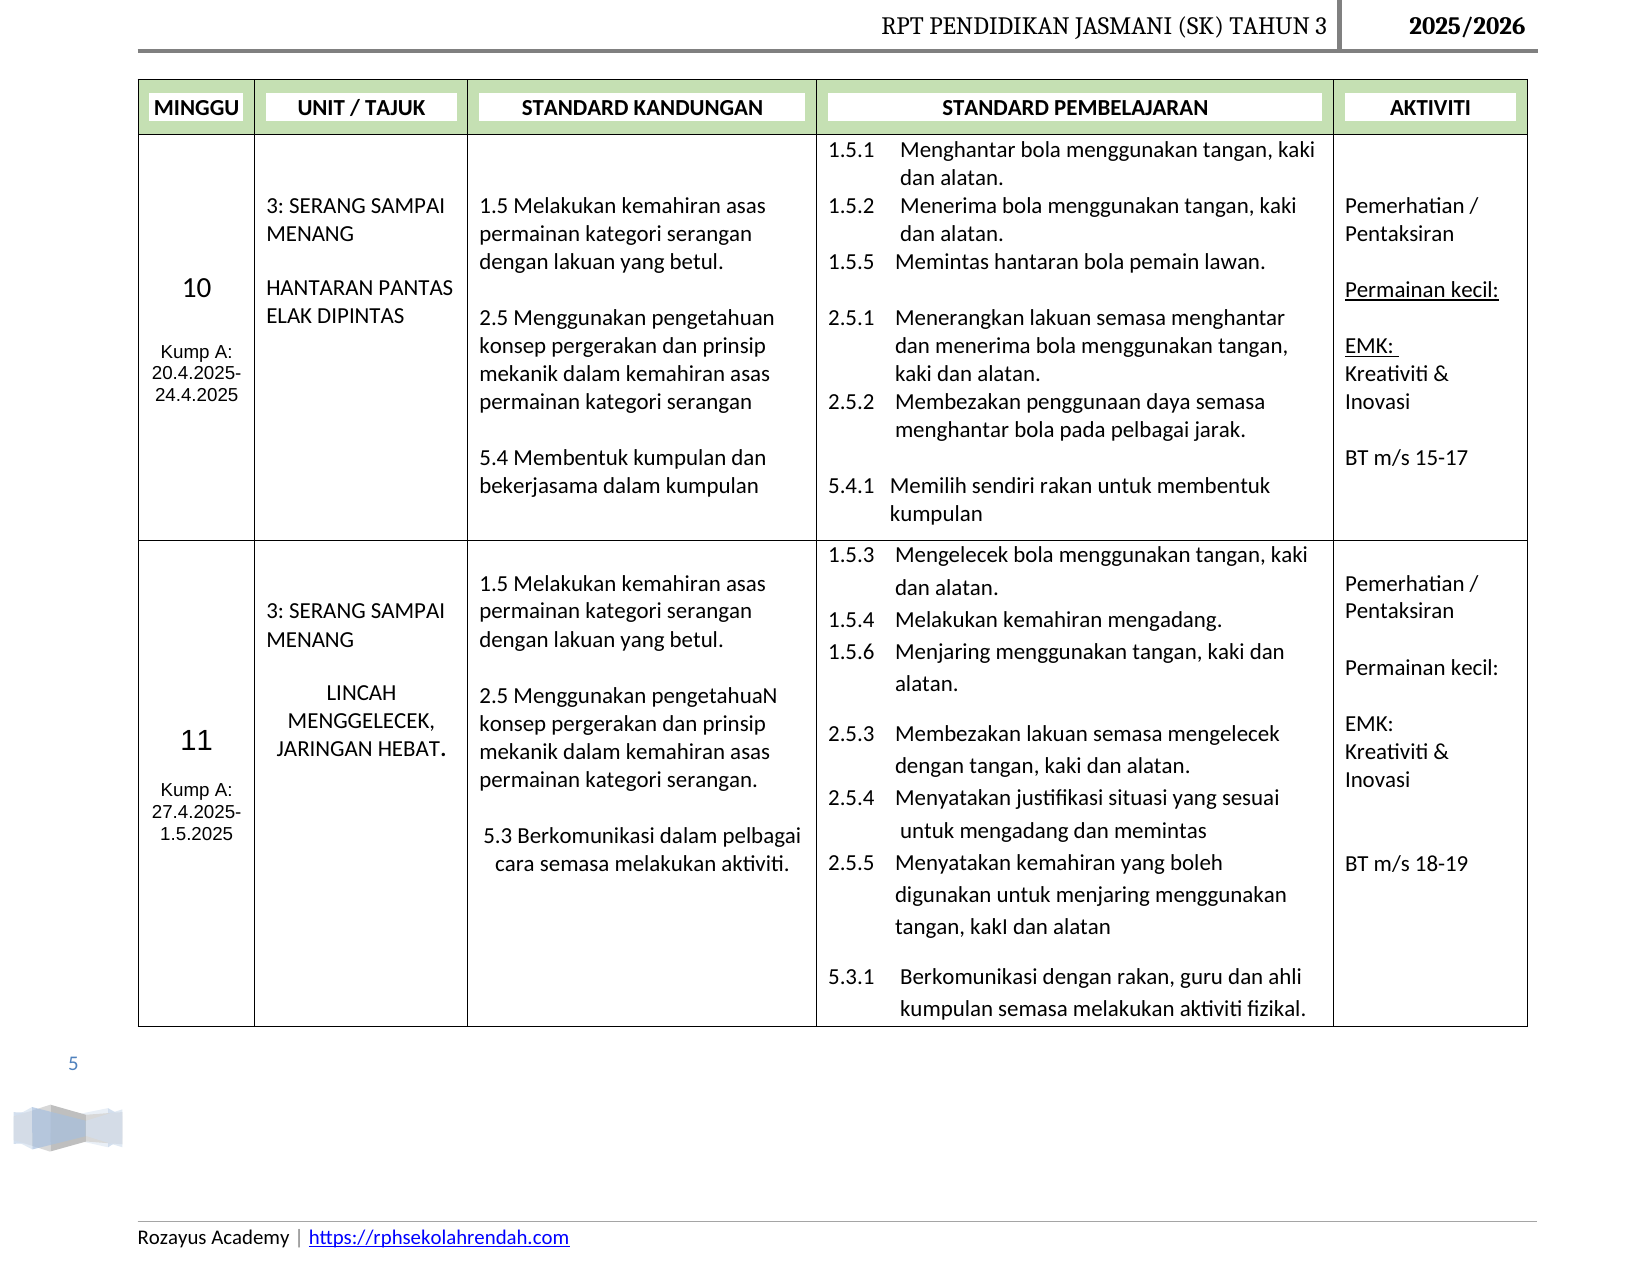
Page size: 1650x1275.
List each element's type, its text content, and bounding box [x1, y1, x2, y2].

table_cell Pemerhatian / Pentaksiran Permainan kecil: EMK: Kreativiti & Inovasi BT m/s 18-19 [1334, 541, 1527, 1026]
table_header UNIT / TAJUK [255, 80, 467, 134]
table_cell 1.5.3 Mengelecek bola menggunakan tangan, kaki dan alatan. 1.5.4 Melakukan kemahiran mengadang. 1.5.6 Menjaring menggunakan tangan, kaki dan alatan. 2.5.3 Membezakan lakuan semasa mengelecek dengan tangan, kaki dan alatan. 2.5.4 Menyatakan justifikasi situasi yang sesuai untuk mengadang dan memintas 2.5.5 Menyatakan kemahiran yang boleh digunakan untuk menjaring menggunakan tangan, kakI dan alatan 5.3.1 Berkomunikasi dengan rakan, guru dan ahli kumpulan semasa melakukan aktiviti fizikal. [817, 541, 1333, 1026]
table_cell 3: SERANG SAMPAI MENANG HANTARAN PANTAS ELAK DIPINTAS [255, 135, 467, 539]
table_header STANDARD PEMBELAJARAN [817, 80, 1333, 134]
table_header STANDARD KANDUNGAN [468, 80, 816, 134]
table_header MINGGU [139, 80, 254, 134]
table_cell 11 Kump A: 27.4.2025-1.5.2025 [139, 541, 254, 1026]
table_cell 10 Kump A: 20.4.2025-24.4.2025 [139, 135, 254, 539]
table_cell 1.5 Melakukan kemahiran asas permainan kategori serangan dengan lakuan yang betul. 2.5 Menggunakan pengetahuaN konsep pergerakan dan prinsip mekanik dalam kemahiran asas permainan kategori serangan. 5.3 Berkomunikasi dalam pelbagai cara semasa melakukan aktiviti. [468, 541, 816, 1026]
table_cell Pemerhatian / Pentaksiran Permainan kecil: EMK: Kreativiti & Inovasi BT m/s 15-17 [1334, 135, 1527, 539]
table_header AKTIVITI [1334, 80, 1527, 134]
table_cell 3: SERANG SAMPAI MENANG LINCAH MENGGELECEK, JARINGAN HEBAT. [255, 541, 467, 1026]
table_cell 1.5.1 Menghantar bola menggunakan tangan, kaki dan alatan. 1.5.2 Menerima bola menggunakan tangan, kaki dan alatan. 1.5.5 Memintas hantaran bola pemain lawan. 2.5.1 Menerangkan lakuan semasa menghantar dan menerima bola menggunakan tangan, kaki dan alatan. 2.5.2 Membezakan penggunaan daya semasa menghantar bola pada pelbagai jarak. 5.4.1 Memilih sendiri rakan untuk membentuk kumpulan [817, 135, 1333, 539]
